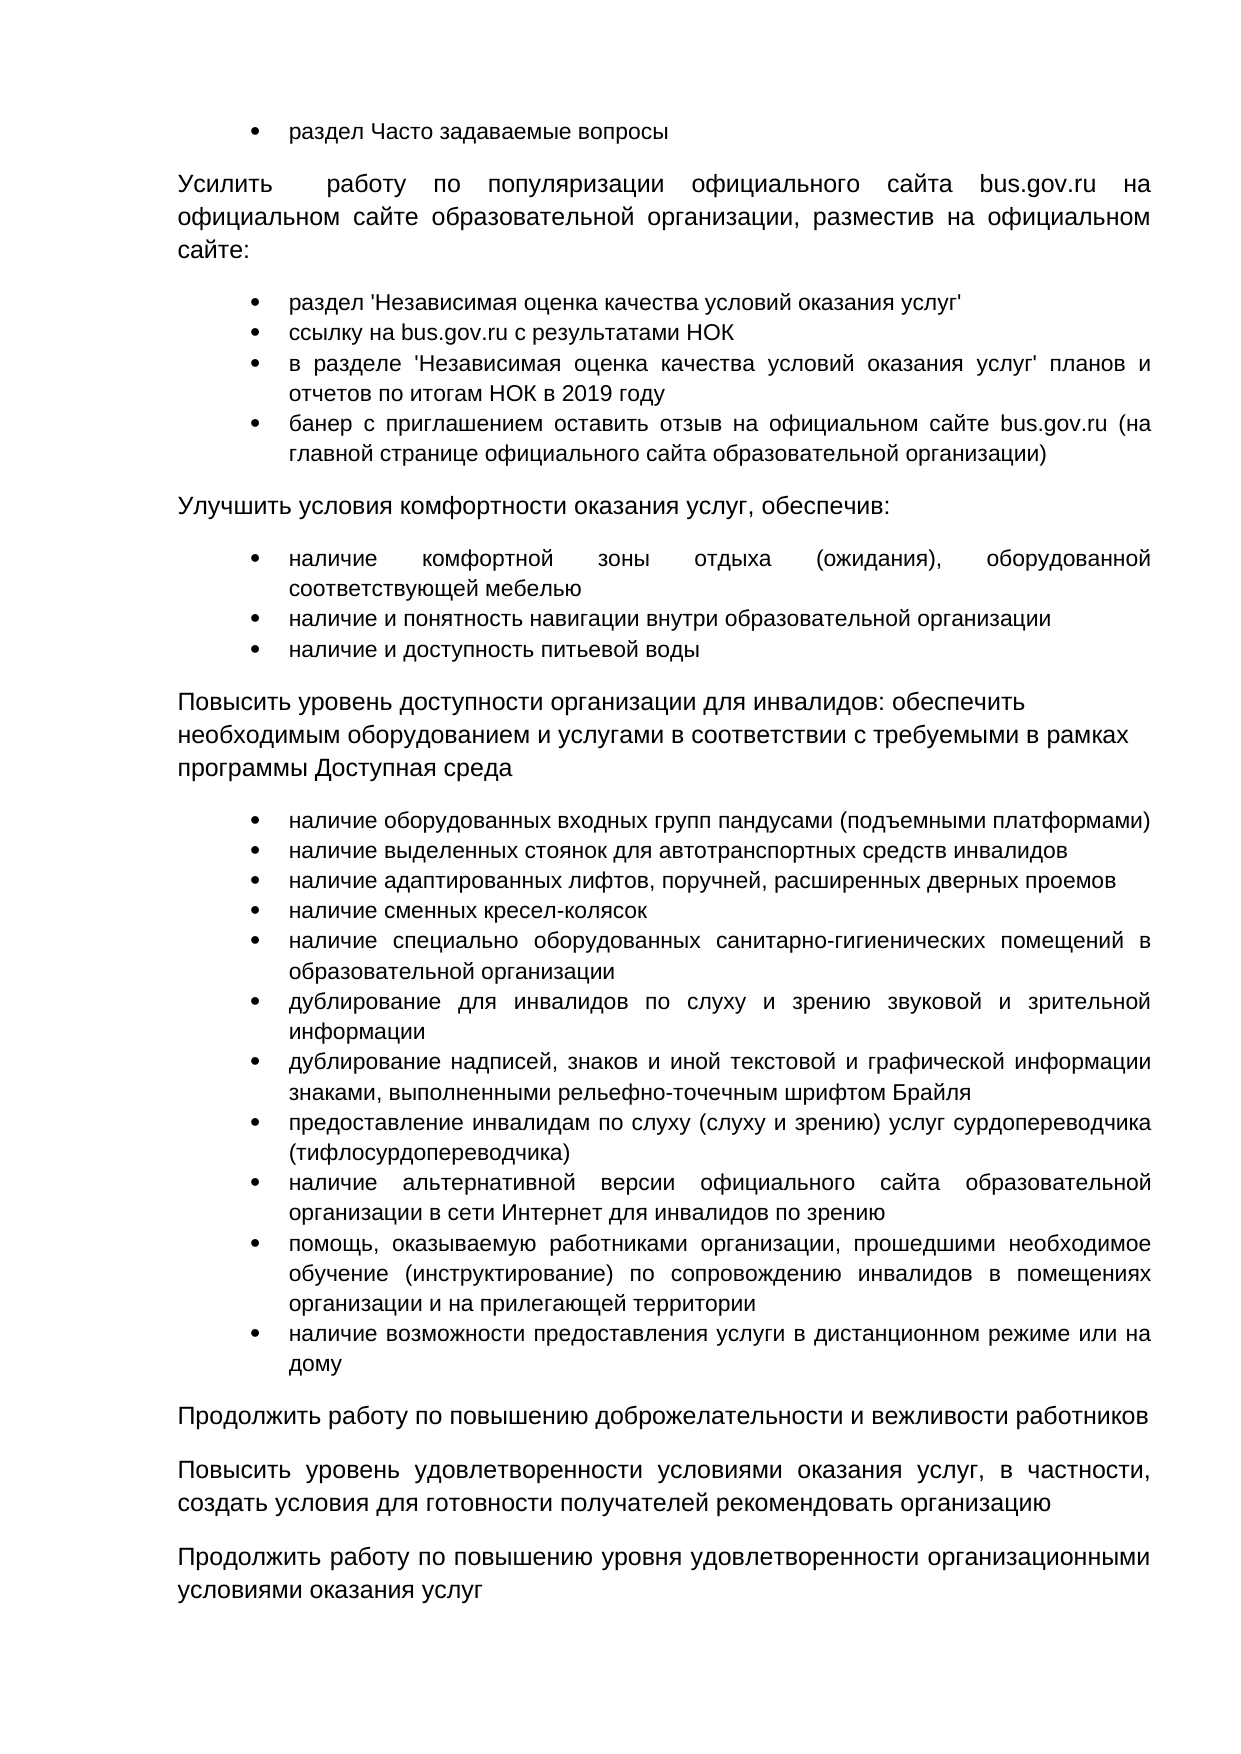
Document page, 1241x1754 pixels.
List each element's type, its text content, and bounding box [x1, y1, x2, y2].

text Улучшить условия комфортности оказания услуг, обеспечив: [177, 491, 1152, 520]
list банер с приглашением оставить отзыв на официальном сайте bus.gov.ru (на главной странице официального сайта образовательной организации) [251, 410, 1152, 466]
list наличие специально оборудованных санитарно-гигиенических помещений в образовательной организации [251, 927, 1152, 984]
list наличие адаптированных лифтов, поручней, расширенных дверных проемов [251, 867, 1152, 893]
list раздел 'Независимая оценка качества условий оказания услуг' [251, 289, 1152, 315]
list помощь, оказываемую работниками организации, прошедшими необходимое обучение (инструктирование) по сопровождению инвалидов в помещениях организации и на прилегающей территории [251, 1229, 1152, 1316]
text Продолжить работу по повышению уровня удовлетворенности организационными условиями оказания услуг [177, 1542, 1152, 1604]
text Усилить работу по популяризации официального сайта bus.gov.ru на официальном сайте образовательной организации, разместив на официальном сайте: [177, 169, 1152, 264]
text Продолжить работу по повышению доброжелательности и вежливости работников [177, 1401, 1152, 1430]
list дублирование надписей, знаков и иной текстовой и графической информации знаками, выполненными рельефно-точечным шрифтом Брайля [251, 1048, 1152, 1105]
list наличие альтернативной версии официального сайта образовательной организации в сети Интернет для инвалидов по зрению [251, 1169, 1152, 1226]
list наличие и доступность питьевой воды [251, 636, 1152, 662]
list наличие комфортной зоны отдыха (ожидания), оборудованной соответствующей мебелью [251, 545, 1152, 602]
list предоставление инвалидам по слуху (слуху и зрению) услуг сурдопереводчика (тифлосурдопереводчика) [251, 1109, 1152, 1165]
list наличие выделенных стоянок для автотранспортных средств инвалидов [251, 837, 1152, 863]
list раздел Часто задаваемые вопросы [251, 118, 1152, 144]
list ссылку на bus.gov.ru с результатами НОК [251, 319, 1152, 346]
list наличие и понятность навигации внутри образовательной организации [251, 605, 1152, 632]
list в разделе 'Независимая оценка качества условий оказания услуг' планов и отчетов по итогам НОК в 2019 году [251, 349, 1152, 406]
text Повысить уровень удовлетворенности условиями оказания услуг, в частности, создать условия для готовности получателей рекомендовать организацию [177, 1455, 1152, 1517]
text Повысить уровень доступности организации для инвалидов: обеспечить необходимым оборудованием и услугами в соответствии с требуемыми в рамках программы Доступная среда [177, 687, 1152, 781]
list наличие возможности предоставления услуги в дистанционном режиме или на дому [251, 1320, 1152, 1377]
list наличие сменных кресел-колясок [251, 897, 1152, 923]
list дублирование для инвалидов по слуху и зрению звуковой и зрительной информации [251, 988, 1152, 1044]
list наличие оборудованных входных групп пандусами (подъемными платформами) [251, 807, 1152, 833]
